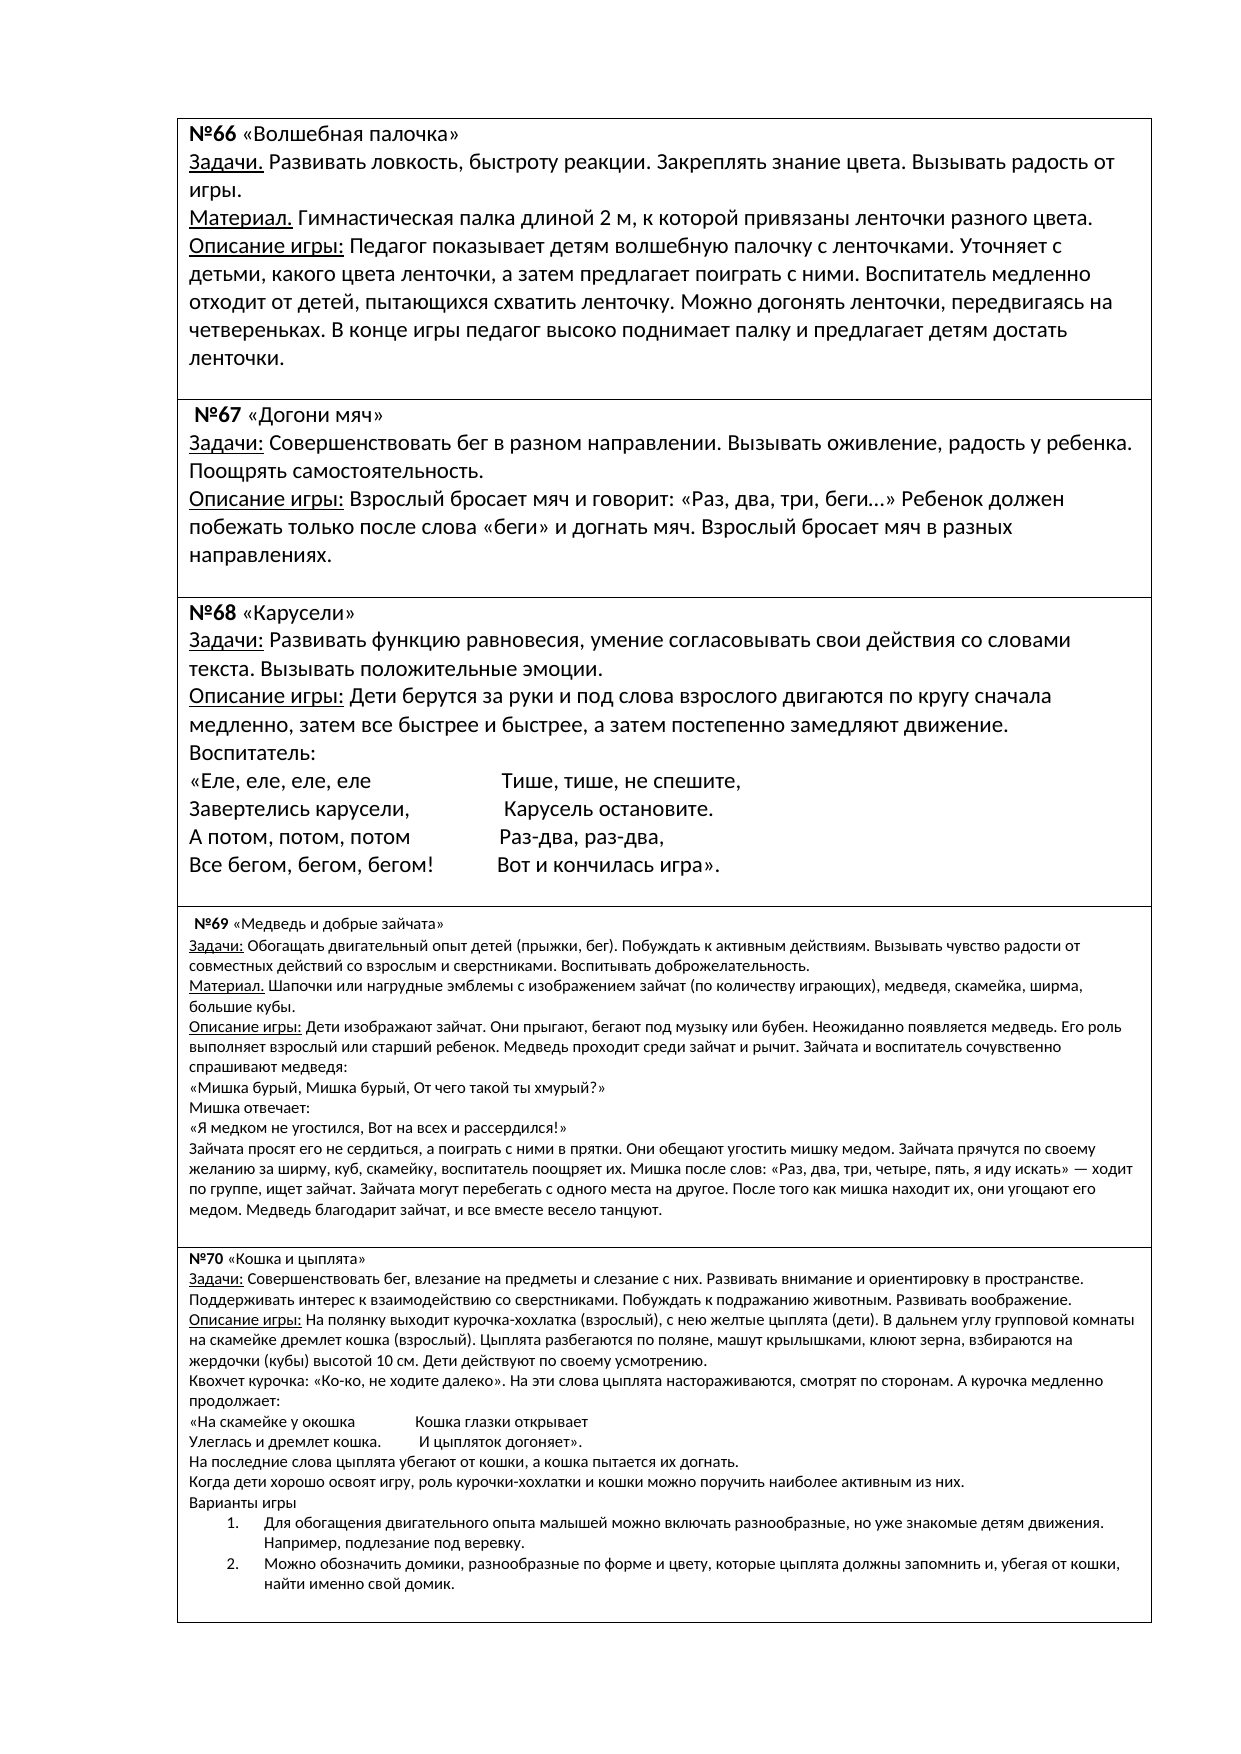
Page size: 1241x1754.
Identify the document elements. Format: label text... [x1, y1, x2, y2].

table_cell №67 «Догони мяч» Задачи: Совершенствовать бег в разном направлении. Вызывать оживление, радость у ребенка. Поощрять самостоятельность. Описание игры: Взрослый бросает мяч и говорит: «Раз, два, три, беги…» Ребенок должен побежать только после слова «беги» и догнать мяч. Взрослый бросает мяч в разных направлениях. [178, 400, 1151, 597]
table_cell №70 «Кошка и цыплята» Задачи: Совершенствовать бег, влезание на предметы и слезание с них. Развивать внимание и ориентировку в пространстве. Поддерживать интерес к взаимодействию со сверстниками. Побуждать к подражанию животным. Развивать воображение. Описание игры: На полянку выходит курочка-хохлатка (взрослый), с нею желтые цыплята (дети). В дальнем углу групповой комнаты на скамейке дремлет кошка (взрослый). Цыплята разбегаются по поляне, машут крылышками, клюют зерна, взбираются на жердочки (кубы) высотой 10 см. Дети действуют по своему усмотрению. Квохчет курочка: «Ко-ко, не ходите далеко». На эти слова цыплята настораживаются, смотрят по сторонам. А курочка медленно продолжает: «На скамейке у окошка Кошка глазки открывает Улеглась и дремлет кошка. И цыпляток догоняет». На последние слова цыплята убегают от кошки, а кошка пытается их догнать. Когда дети хорошо освоят игру, роль курочки-хохлатки и кошки можно поручить наиболее активным из них. Варианты игры Для обогащения двигательного опыта малышей можно включать разнообразные, но уже знакомые детям движения. Например, подлезание под веревку. Можно обозначить домики, разнообразные по форме и цвету, которые цыплята должны запомнить и, убегая от кошки, найти именно свой домик. [178, 1248, 1151, 1622]
table_cell №68 «Карусели» Задачи: Развивать функцию равновесия, умение согласовывать свои действия со словами текста. Вызывать положительные эмоции. Описание игры: Дети берутся за руки и под слова взрослого двигаются по кругу сначала медленно, затем все быстрее и быстрее, а затем постепенно замедляют движение. Воспитатель: «Еле, еле, еле, еле Тише, тише, не спешите, Завертелись карусели, Карусель остановите. А потом, потом, потом Раз-два, раз-два, Все бегом, бегом, бегом! Вот и кончилась игра». [178, 598, 1151, 906]
table_cell №69 «Медведь и добрые зайчата» Задачи: Обогащать двигательный опыт детей (прыжки, бег). Побуждать к активным действиям. Вызывать чувство радости от совместных действий со взрослым и сверстниками. Воспитывать доброжелательность. Материал. Шапочки или нагрудные эмблемы с изображением зайчат (по количеству играющих), медведя, скамейка, ширма, большие кубы. Описание игры: Дети изображают зайчат. Они прыгают, бегают под музыку или бубен. Неожиданно появляется медведь. Его роль выполняет взрослый или старший ребенок. Медведь проходит среди зайчат и рычит. Зайчата и воспитатель сочувственно спрашивают медведя: «Мишка бурый, Мишка бурый, От чего такой ты хмурый?» Мишка отвечает: «Я медком не угостился, Вот на всех и рассердился!» Зайчата просят его не сердиться, а поиграть с ними в прятки. Они обещают угостить мишку медом. Зайчата прячутся по своему желанию за ширму, куб, скамейку, воспитатель поощряет их. Мишка после слов: «Раз, два, три, четыре, пять, я иду искать» — ходит по группе, ищет зайчат. Зайчата могут перебегать с одного места на другое. После того как мишка находит их, они угощают его медом. Медведь благодарит зайчат, и все вместе весело танцуют. [178, 907, 1151, 1247]
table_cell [178, 119, 1151, 399]
